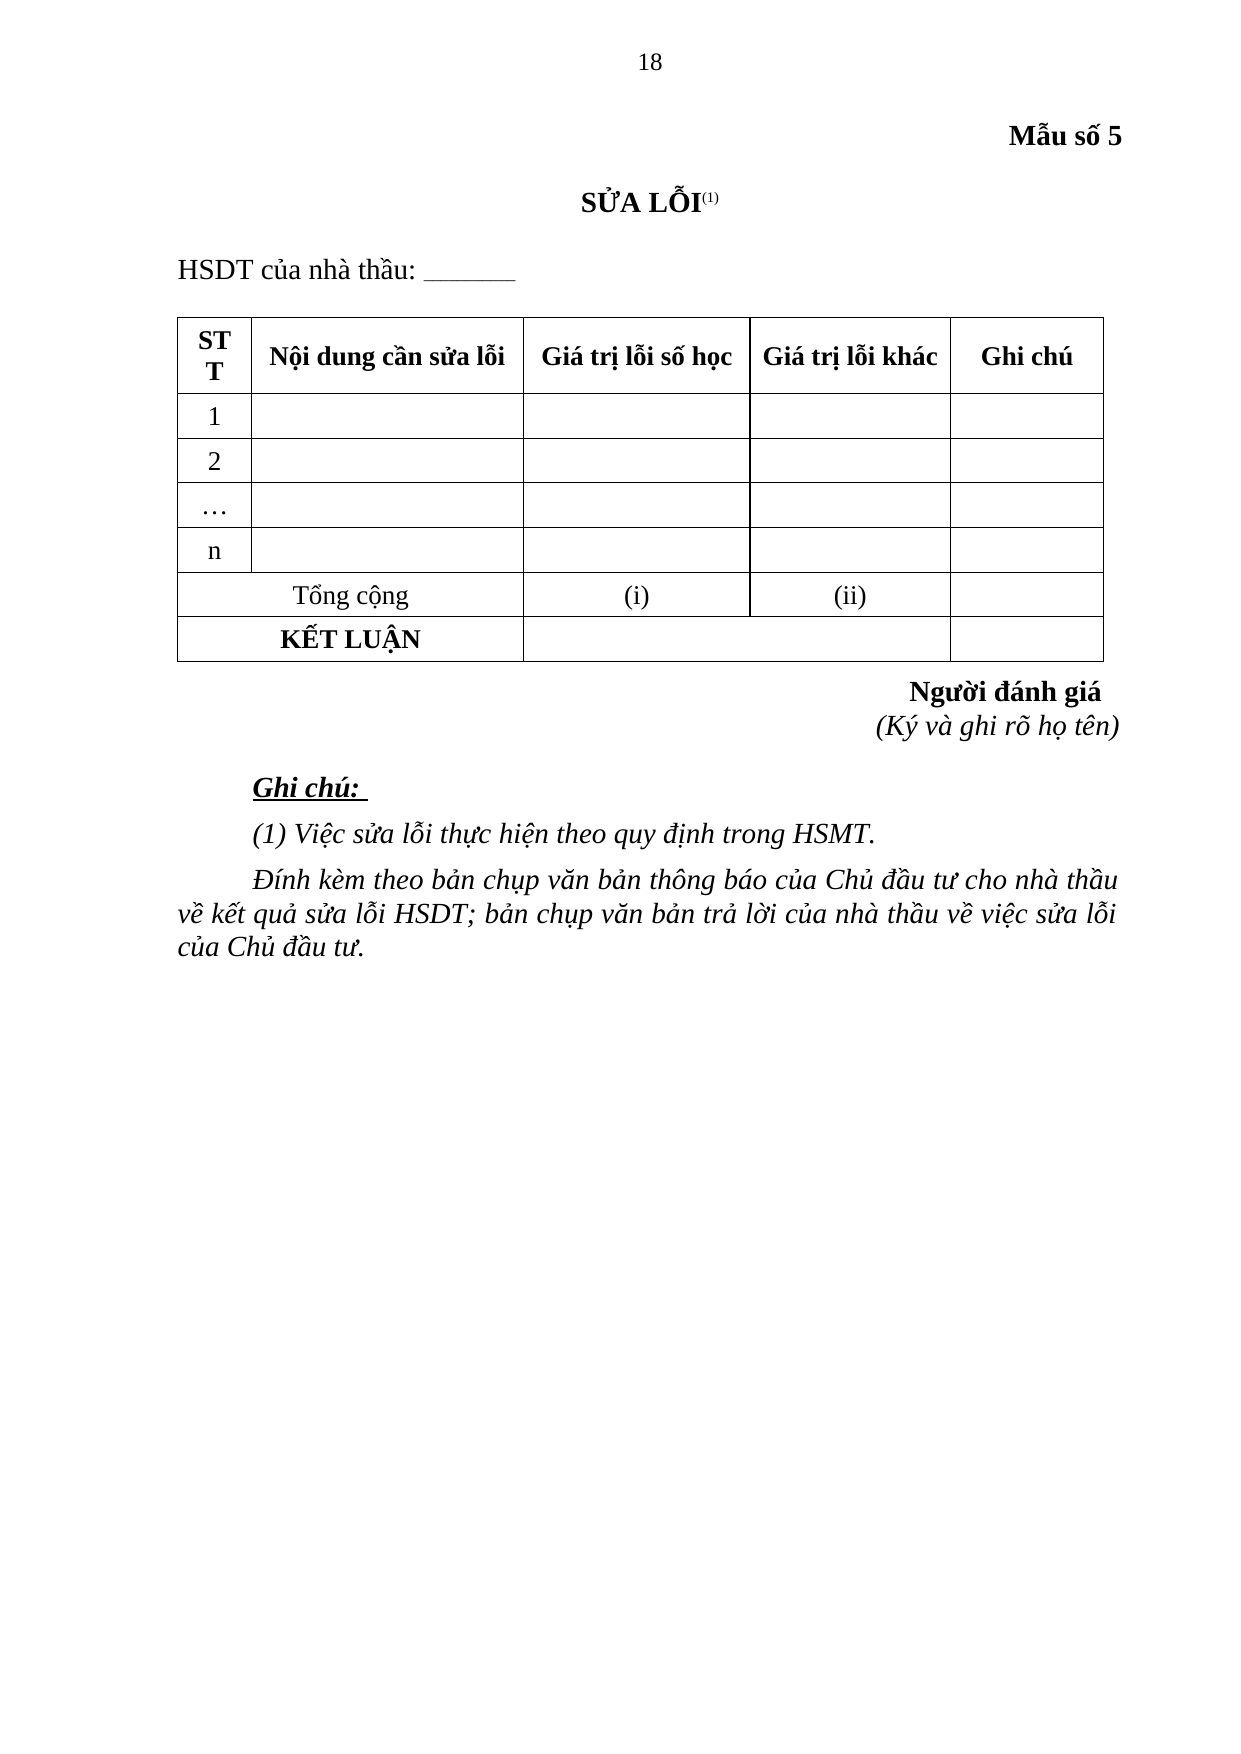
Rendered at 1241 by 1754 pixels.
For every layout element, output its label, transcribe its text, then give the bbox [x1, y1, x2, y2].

table_cell 2 [178, 439, 251, 482]
table_header STT [178, 318, 251, 393]
table_header Ghi chú [951, 318, 1103, 393]
table_cell [252, 394, 523, 437]
text Người đánh giá [852, 674, 1122, 708]
table_cell [524, 483, 749, 527]
table_cell [524, 394, 749, 437]
table_header Nội dung cần sửa lỗi [252, 318, 523, 393]
text (Ký và ghi rõ họ tên) [177, 708, 1122, 742]
table_cell (ii) [751, 573, 950, 616]
text Mẫu số 5 [177, 118, 1122, 152]
table_cell [751, 483, 950, 527]
table_cell [524, 528, 749, 572]
table_cell n [178, 528, 251, 572]
text Đính kèm theo bản chụp văn bản thông báo của Chủ đầu tư cho nhà thầu về kết quả sửa lỗi HSDT; bản chụp văn bản trả lời của nhà thầu về việc sửa lỗi của Chủ đầu tư. [177, 862, 1122, 963]
table_cell [524, 439, 749, 482]
table_cell [951, 573, 1103, 616]
table_cell [751, 439, 950, 482]
text HSDT của nhà thầu: ___________ [177, 252, 1122, 286]
table_cell KẾt luẬn [178, 617, 523, 661]
table_cell [252, 439, 523, 482]
table_header Giá trị lỗi khác [751, 318, 950, 393]
table_cell [951, 483, 1103, 527]
table_cell [252, 483, 523, 527]
table_cell [951, 394, 1103, 437]
table_cell [951, 439, 1103, 482]
table_header Giá trị lỗi số học [524, 318, 749, 393]
table_cell [951, 528, 1103, 572]
table_cell Tổng cộng [178, 573, 523, 616]
text Ghi chú: [177, 770, 1122, 804]
table_cell [751, 528, 950, 572]
text (1) Việc sửa lỗi thực hiện theo quy định trong HSMT. [177, 816, 1122, 850]
table_cell … [178, 483, 251, 527]
table_cell [524, 617, 950, 661]
table_cell (i) [524, 573, 749, 616]
table_cell [252, 528, 523, 572]
table_cell [951, 617, 1103, 661]
table_cell 1 [178, 394, 251, 437]
text SỬa lỖi(1) [177, 185, 1122, 219]
table_cell [751, 394, 950, 437]
